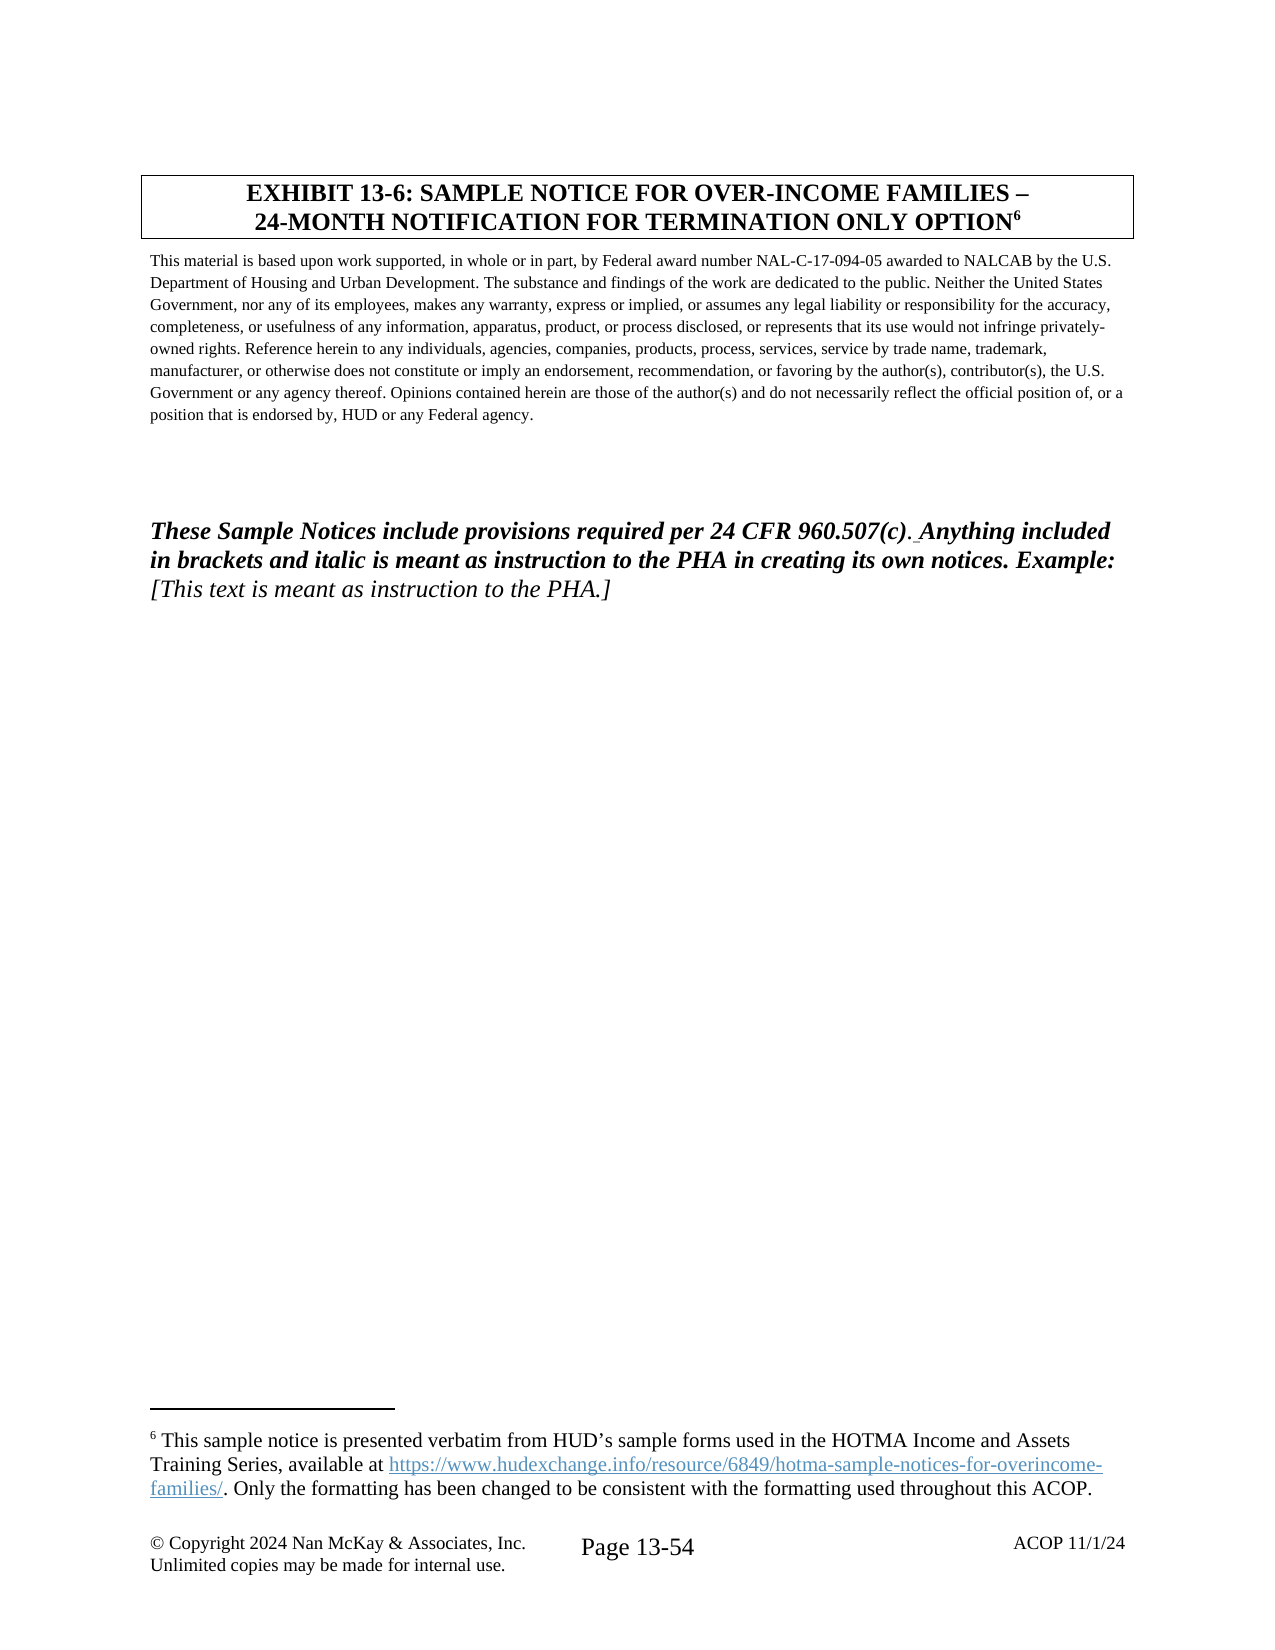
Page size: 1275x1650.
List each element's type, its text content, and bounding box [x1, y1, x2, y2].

text This material is based upon work supported, in whole or in part, by Federal award number NAL-C-17-094-05 awarded to NALCAB by the U.S. Department of Housing and Urban Development. The substance and findings of the work are dedicated to the public. Neither the United States Government, nor any of its employees, makes any warranty, express or implied, or assumes any legal liability or responsibility for the accuracy, completeness, or usefulness of any information, apparatus, product, or process disclosed, or represents that its use would not infringe privately-owned rights. Reference herein to any individuals, agencies, companies, products, process, services, service by trade name, trademark, manufacturer, or otherwise does not constitute or imply an endorsement, recommendation, or favoring by the author(s), contributor(s), the U.S. Government or any agency thereof. Opinions contained herein are those of the author(s) and do not necessarily reflect the official position of, or a position that is endorsed by, HUD or any Federal agency. [150, 251, 1125, 424]
text EXHIBIT 13-6: SAMPLE Notice for Over-Income Families – 24-Month Notification for Termination Only Option [142, 176, 1133, 238]
text These Sample Notices include provisions required per 24 CFR 960.507(c). Anything included in brackets and italic is meant as instruction to the PHA in creating its own notices. Example: [This text is meant as instruction to the PHA.] [150, 516, 1125, 603]
